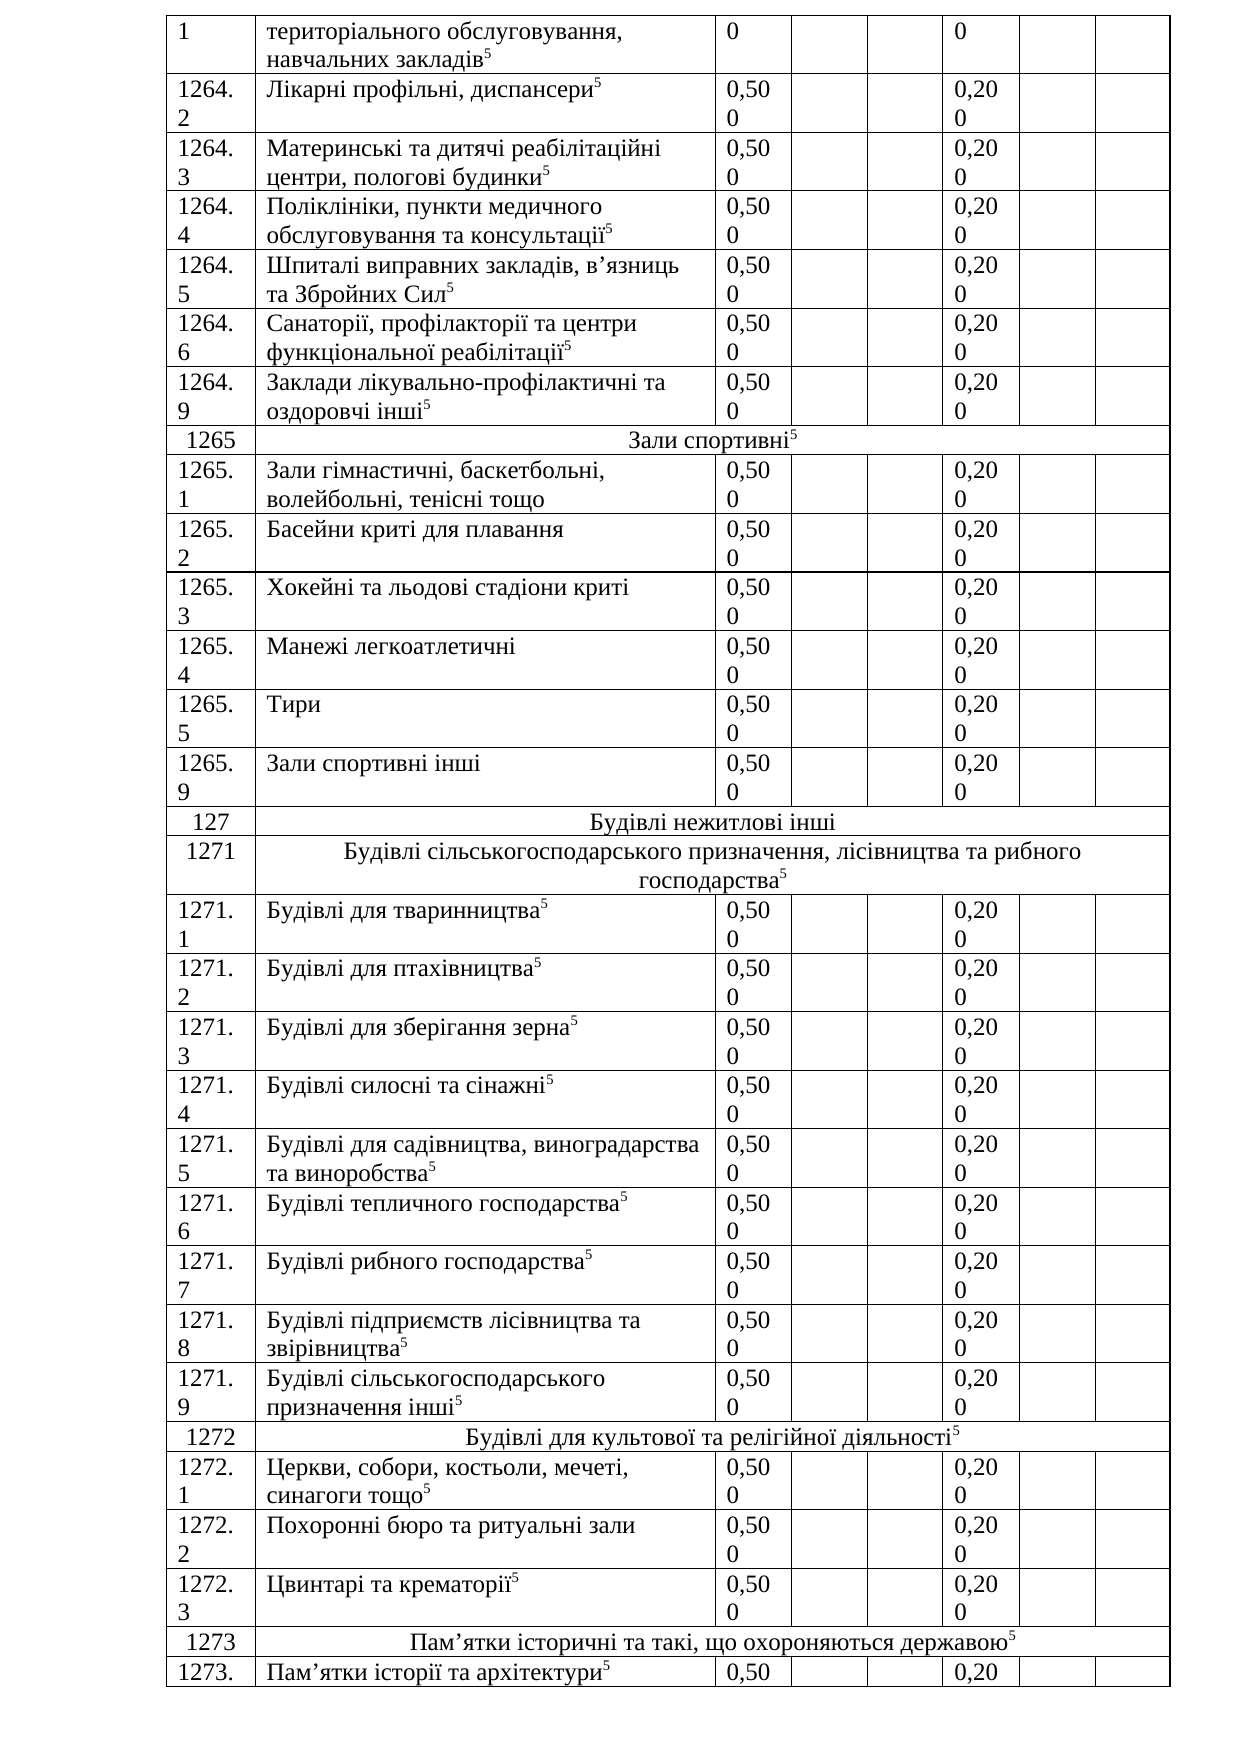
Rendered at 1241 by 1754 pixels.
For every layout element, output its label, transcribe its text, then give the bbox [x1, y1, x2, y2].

table_cell 1272 [167, 1422, 255, 1451]
table_cell [1020, 250, 1095, 307]
table_cell 1271.6 [167, 1188, 255, 1245]
table_cell [1096, 1012, 1169, 1069]
table_cell [792, 367, 867, 424]
table_cell 0,200 [943, 1129, 1019, 1187]
table_cell 1271.7 [167, 1246, 255, 1304]
table_cell 1265.1 [167, 455, 255, 513]
table_cell [1020, 367, 1095, 424]
table_cell 0,200 [943, 1363, 1019, 1421]
table_cell [792, 1510, 867, 1568]
table_cell [1020, 954, 1095, 1011]
table_cell 0,200 [943, 250, 1019, 307]
table_cell 0,500 [716, 16, 791, 73]
table_cell 0,200 [943, 1012, 1019, 1069]
table_cell [868, 748, 942, 806]
table_cell [1096, 250, 1169, 307]
table_cell [1096, 573, 1169, 630]
table_cell [1096, 954, 1169, 1011]
table_cell 1265.9 [167, 748, 255, 806]
table_cell 0,500 [716, 1569, 791, 1626]
table_cell [868, 1363, 942, 1421]
table_cell [792, 1657, 867, 1686]
table_cell Пам’ятки історичні та такі, що охороняються державою5 [256, 1627, 1169, 1656]
table_cell [1096, 74, 1169, 132]
table_cell [792, 309, 867, 366]
table_cell 0,500 [716, 1363, 791, 1421]
table_cell [792, 1071, 867, 1128]
table_cell [868, 133, 942, 190]
table_cell 1264.9 [167, 367, 255, 424]
table_cell [1096, 367, 1169, 424]
table_cell [792, 1363, 867, 1421]
table_cell [1020, 309, 1095, 366]
table_cell 0,200 [943, 895, 1019, 952]
table_cell [868, 895, 942, 952]
table_cell Будівлі нежитлові інші [256, 807, 1169, 835]
table_cell 1265.3 [167, 573, 255, 630]
table_cell [868, 250, 942, 307]
table_cell [1096, 455, 1169, 513]
table_cell Будівлі для тваринництва5 [256, 895, 715, 952]
table_cell [1096, 514, 1169, 571]
table_cell Будівлі для садівництва, виноградарства та виноробства5 [256, 1129, 715, 1187]
table_cell [792, 1569, 867, 1626]
table_cell 1265.4 [167, 631, 255, 688]
table_cell 0,500 [716, 74, 791, 132]
table_cell Тири [256, 690, 715, 747]
table_cell 0,200 [943, 573, 1019, 630]
table_cell 0,500 [716, 1188, 791, 1245]
table_cell 0,500 [716, 1657, 791, 1686]
table_cell 1271 [167, 836, 255, 894]
table_cell [792, 954, 867, 1011]
table_cell [868, 573, 942, 630]
table_cell 0,200 [943, 455, 1019, 513]
table_cell Будівлі для птахівництва5 [256, 954, 715, 1011]
table_cell 0,500 [716, 1012, 791, 1069]
table_cell [1020, 1012, 1095, 1069]
table_cell 1271.1 [167, 895, 255, 952]
table_cell 0,500 [716, 367, 791, 424]
table_cell 0,200 [943, 1510, 1019, 1568]
table_cell 0,200 [943, 16, 1019, 73]
table_cell [792, 1188, 867, 1245]
table_cell [792, 1246, 867, 1304]
table_cell 1265 [167, 426, 255, 454]
table_cell 0,200 [943, 1305, 1019, 1362]
table_cell [1096, 309, 1169, 366]
table_cell [1096, 1188, 1169, 1245]
table_cell Будівлі тепличного господарства5 [256, 1188, 715, 1245]
table_cell [1096, 1363, 1169, 1421]
table_cell 0,500 [716, 250, 791, 307]
table_cell [792, 16, 867, 73]
table_cell 1265.2 [167, 514, 255, 571]
table_cell [792, 1012, 867, 1069]
table_cell [868, 191, 942, 249]
table_cell 0,500 [716, 309, 791, 366]
table_cell 1273.1 [167, 1657, 255, 1686]
table_cell 1272.2 [167, 1510, 255, 1568]
table_cell 0,500 [716, 514, 791, 571]
table_cell [868, 514, 942, 571]
table_cell [1020, 455, 1095, 513]
table_cell 0,200 [943, 133, 1019, 190]
table_cell 0,500 [716, 690, 791, 747]
table_cell Будівлі для культової та релігійної діяльності5 [256, 1422, 1169, 1451]
table_cell [1020, 133, 1095, 190]
table_cell [792, 1452, 867, 1509]
table_cell [792, 455, 867, 513]
table_cell [1096, 1246, 1169, 1304]
table_cell Зали спортивні5 [256, 426, 1169, 454]
table_cell [1020, 16, 1095, 73]
table_cell Хокейні та льодові стадіони криті [256, 573, 715, 630]
table_cell Шпиталі виправних закладів, в’язниць та Збройних Сил5 [256, 250, 715, 307]
table_cell [1020, 191, 1095, 249]
table_cell 0,500 [716, 1246, 791, 1304]
table_cell 0,200 [943, 367, 1019, 424]
table_cell 1273 [167, 1627, 255, 1656]
table_cell 1264.1 [167, 16, 255, 73]
table_cell [868, 16, 942, 73]
table_cell Лікарні профільні, диспансери5 [256, 74, 715, 132]
table_cell [868, 1657, 942, 1686]
table_cell [1096, 690, 1169, 747]
table_cell [868, 1071, 942, 1128]
table_cell 1271.4 [167, 1071, 255, 1128]
table_cell 0,200 [943, 1452, 1019, 1509]
table_cell 1264.5 [167, 250, 255, 307]
table_cell [1096, 191, 1169, 249]
table_cell [1096, 748, 1169, 806]
table_cell [868, 690, 942, 747]
table_cell [868, 1129, 942, 1187]
table_cell [792, 895, 867, 952]
table_cell Цвинтарі та крематорії5 [256, 1569, 715, 1626]
table_cell [868, 631, 942, 688]
table_cell [792, 631, 867, 688]
table_cell 0,200 [943, 74, 1019, 132]
table_cell 1271.8 [167, 1305, 255, 1362]
table_cell 0,200 [943, 1188, 1019, 1245]
table_cell 0,500 [716, 1452, 791, 1509]
table_cell [1096, 133, 1169, 190]
table_cell 0,200 [943, 1071, 1019, 1128]
table_cell [792, 1129, 867, 1187]
table_cell Санаторії, профілакторії та центри функціональної реабілітації5 [256, 309, 715, 366]
table_cell 1264.3 [167, 133, 255, 190]
table_cell [868, 367, 942, 424]
table_cell 0,200 [943, 1569, 1019, 1626]
table_cell 1264.2 [167, 74, 255, 132]
table_cell 0,200 [943, 690, 1019, 747]
table_cell Будівлі силосні та сінажні5 [256, 1071, 715, 1128]
table_cell [1020, 1129, 1095, 1187]
table_cell [1020, 631, 1095, 688]
table_cell [792, 690, 867, 747]
table_cell [792, 573, 867, 630]
table_cell [1020, 573, 1095, 630]
table_cell [792, 250, 867, 307]
table_cell [1020, 1188, 1095, 1245]
table_cell [1096, 1657, 1169, 1686]
table_cell 1264.4 [167, 191, 255, 249]
table_cell 0,200 [943, 309, 1019, 366]
table_cell 1272.1 [167, 1452, 255, 1509]
table_cell [868, 1569, 942, 1626]
table_cell [1020, 1363, 1095, 1421]
table_cell [868, 1188, 942, 1245]
table_cell [1020, 1071, 1095, 1128]
table_cell Церкви, собори, костьоли, мечеті, синагоги тощо5 [256, 1452, 715, 1509]
table_cell 0,200 [943, 954, 1019, 1011]
table_cell 0,200 [943, 1657, 1019, 1686]
table_cell [792, 191, 867, 249]
table_cell Поліклініки, пункти медичного обслуговування та консультації5 [256, 191, 715, 249]
table_cell [1096, 16, 1169, 73]
table_cell Будівлі підприємств лісівництва та звірівництва5 [256, 1305, 715, 1362]
table_cell [1020, 748, 1095, 806]
table_cell 0,500 [716, 1129, 791, 1187]
table_cell [792, 748, 867, 806]
table_cell [1096, 1129, 1169, 1187]
table_cell 1271.5 [167, 1129, 255, 1187]
table_cell 0,500 [716, 191, 791, 249]
table_cell Будівлі сільськогосподарського призначення інші5 [256, 1363, 715, 1421]
table_cell 0,500 [716, 455, 791, 513]
table_cell Похоронні бюро та ритуальні зали [256, 1510, 715, 1568]
table_cell [1020, 514, 1095, 571]
table_cell Зали гімнастичні, баскетбольні, волейбольні, тенісні тощо [256, 455, 715, 513]
table_cell [868, 455, 942, 513]
table_cell 0,500 [716, 1510, 791, 1568]
table_cell 0,500 [716, 631, 791, 688]
table_cell [1020, 690, 1095, 747]
table_cell Материнські та дитячі реабілітаційні центри, пологові будинки5 [256, 133, 715, 190]
table_cell Будівлі рибного господарства5 [256, 1246, 715, 1304]
table_cell [1096, 631, 1169, 688]
table_cell 1271.3 [167, 1012, 255, 1069]
table_cell 0,500 [716, 1071, 791, 1128]
table_cell [792, 1305, 867, 1362]
table_cell Будівлі сільськогосподарського призначення, лісівництва та рибного господарства5 [256, 836, 1169, 894]
table_cell [1020, 1657, 1095, 1686]
table_cell [792, 133, 867, 190]
table_cell [868, 1246, 942, 1304]
table_cell [792, 74, 867, 132]
table_cell 1272.3 [167, 1569, 255, 1626]
table_cell [868, 309, 942, 366]
table_cell [868, 1510, 942, 1568]
table_cell [1096, 1071, 1169, 1128]
table_cell Манежі легкоатлетичні [256, 631, 715, 688]
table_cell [256, 1657, 715, 1686]
table_cell 0,200 [943, 748, 1019, 806]
table_cell 0,200 [943, 514, 1019, 571]
table_cell 0,500 [716, 1305, 791, 1362]
table_cell [1020, 1510, 1095, 1568]
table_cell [256, 16, 715, 73]
table_cell Басейни криті для плавання [256, 514, 715, 571]
table_cell [868, 1012, 942, 1069]
table_cell [1096, 1305, 1169, 1362]
table_cell Будівлі для зберігання зерна5 [256, 1012, 715, 1069]
table_cell 0,200 [943, 191, 1019, 249]
table_cell 1264.6 [167, 309, 255, 366]
table_cell [868, 1305, 942, 1362]
table_cell [1096, 1569, 1169, 1626]
table_cell 1271.2 [167, 954, 255, 1011]
table_cell 0,500 [716, 573, 791, 630]
table_cell [1020, 1569, 1095, 1626]
table_cell 127 [167, 807, 255, 835]
table_cell 0,500 [716, 748, 791, 806]
table_cell Зали спортивні інші [256, 748, 715, 806]
table_cell 1271.9 [167, 1363, 255, 1421]
table_cell 0,500 [716, 954, 791, 1011]
table_cell [868, 1452, 942, 1509]
table_cell 1265.5 [167, 690, 255, 747]
table_cell [868, 74, 942, 132]
table_cell [1020, 1452, 1095, 1509]
table_cell [1096, 895, 1169, 952]
table_cell 0,200 [943, 1246, 1019, 1304]
table_cell [1020, 1246, 1095, 1304]
table_cell [868, 954, 942, 1011]
table_cell 0,500 [716, 895, 791, 952]
table_cell Заклади лікувально-профілактичні та оздоровчі інші5 [256, 367, 715, 424]
table_cell 0,500 [716, 133, 791, 190]
table_cell [1096, 1510, 1169, 1568]
table_cell 0,200 [943, 631, 1019, 688]
table_cell [1020, 74, 1095, 132]
table_cell [792, 514, 867, 571]
table_cell [1096, 1452, 1169, 1509]
table_cell [1020, 895, 1095, 952]
table_cell [1020, 1305, 1095, 1362]
